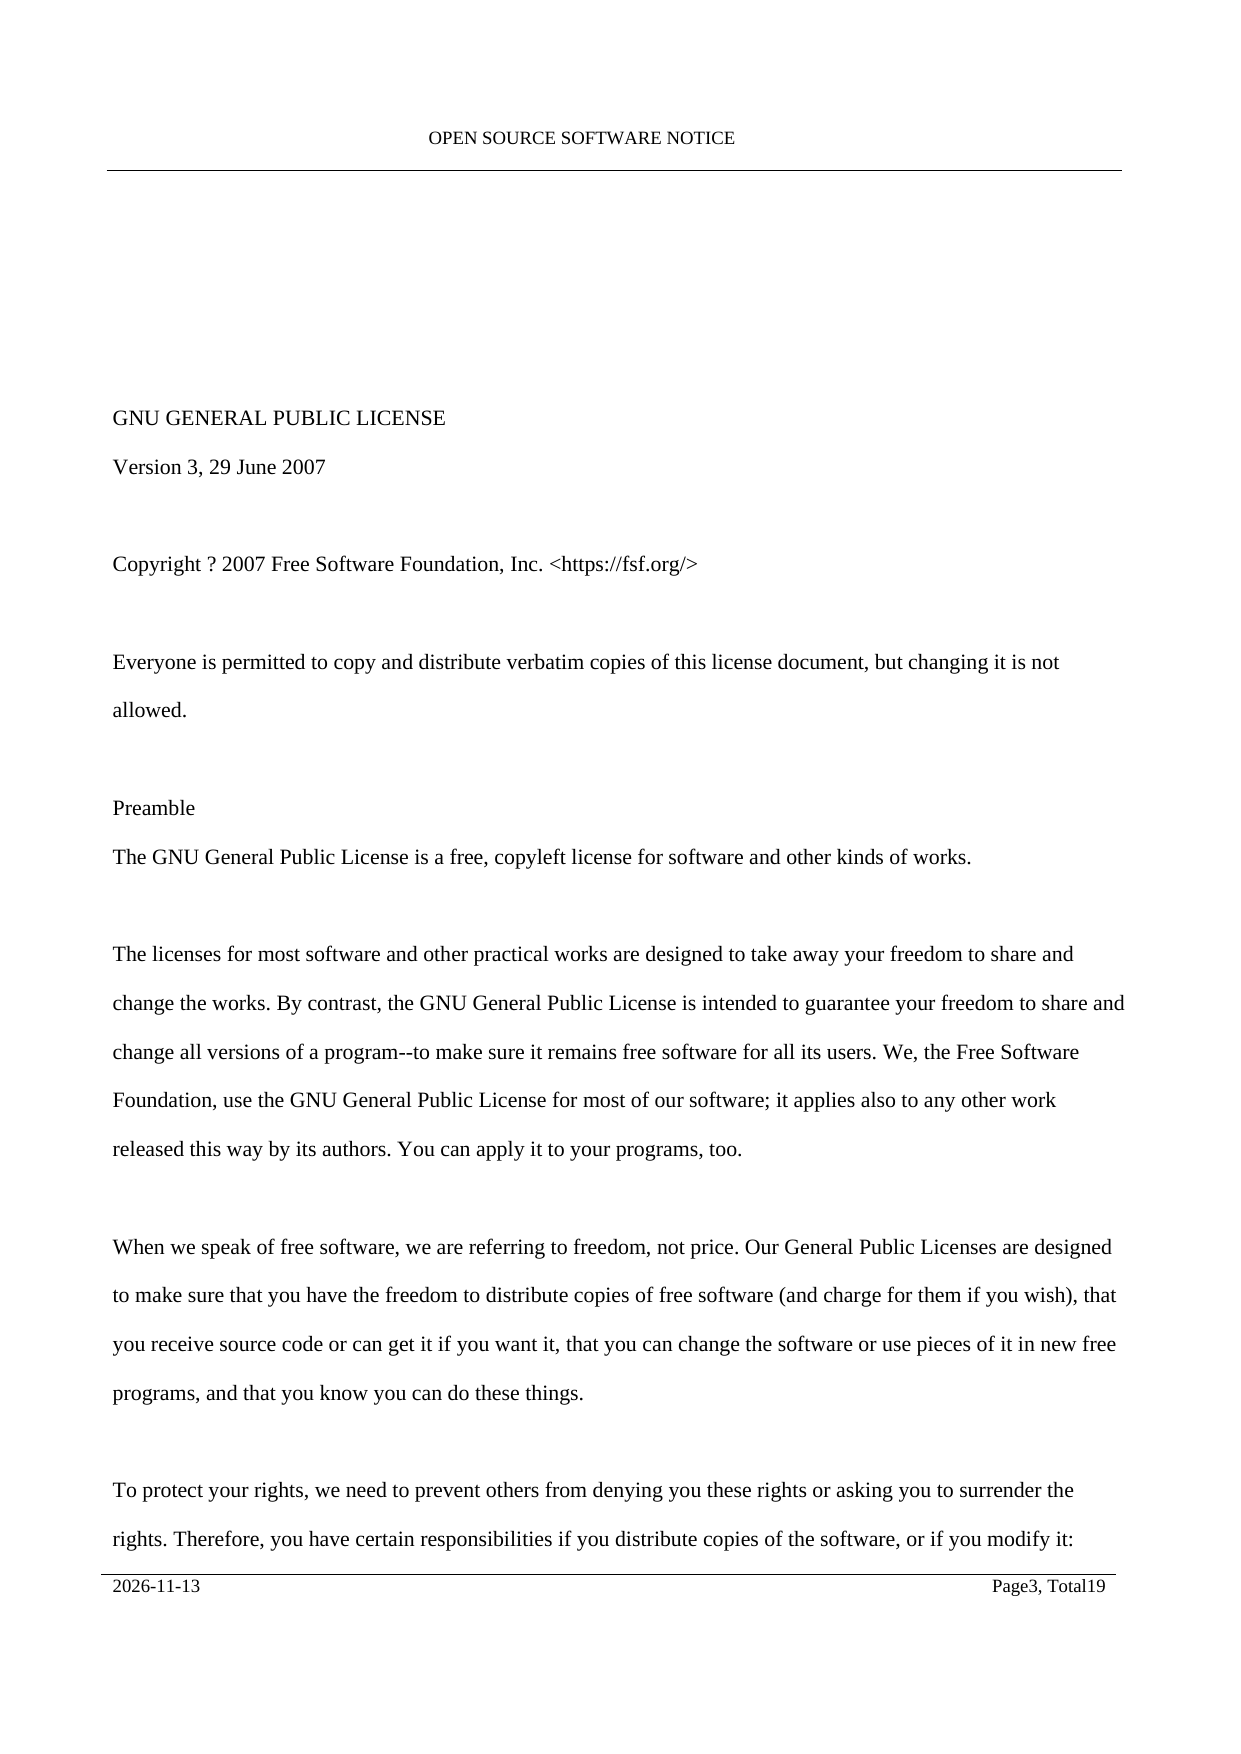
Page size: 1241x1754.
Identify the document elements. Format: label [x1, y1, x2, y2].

text [112, 206, 1128, 1555]
